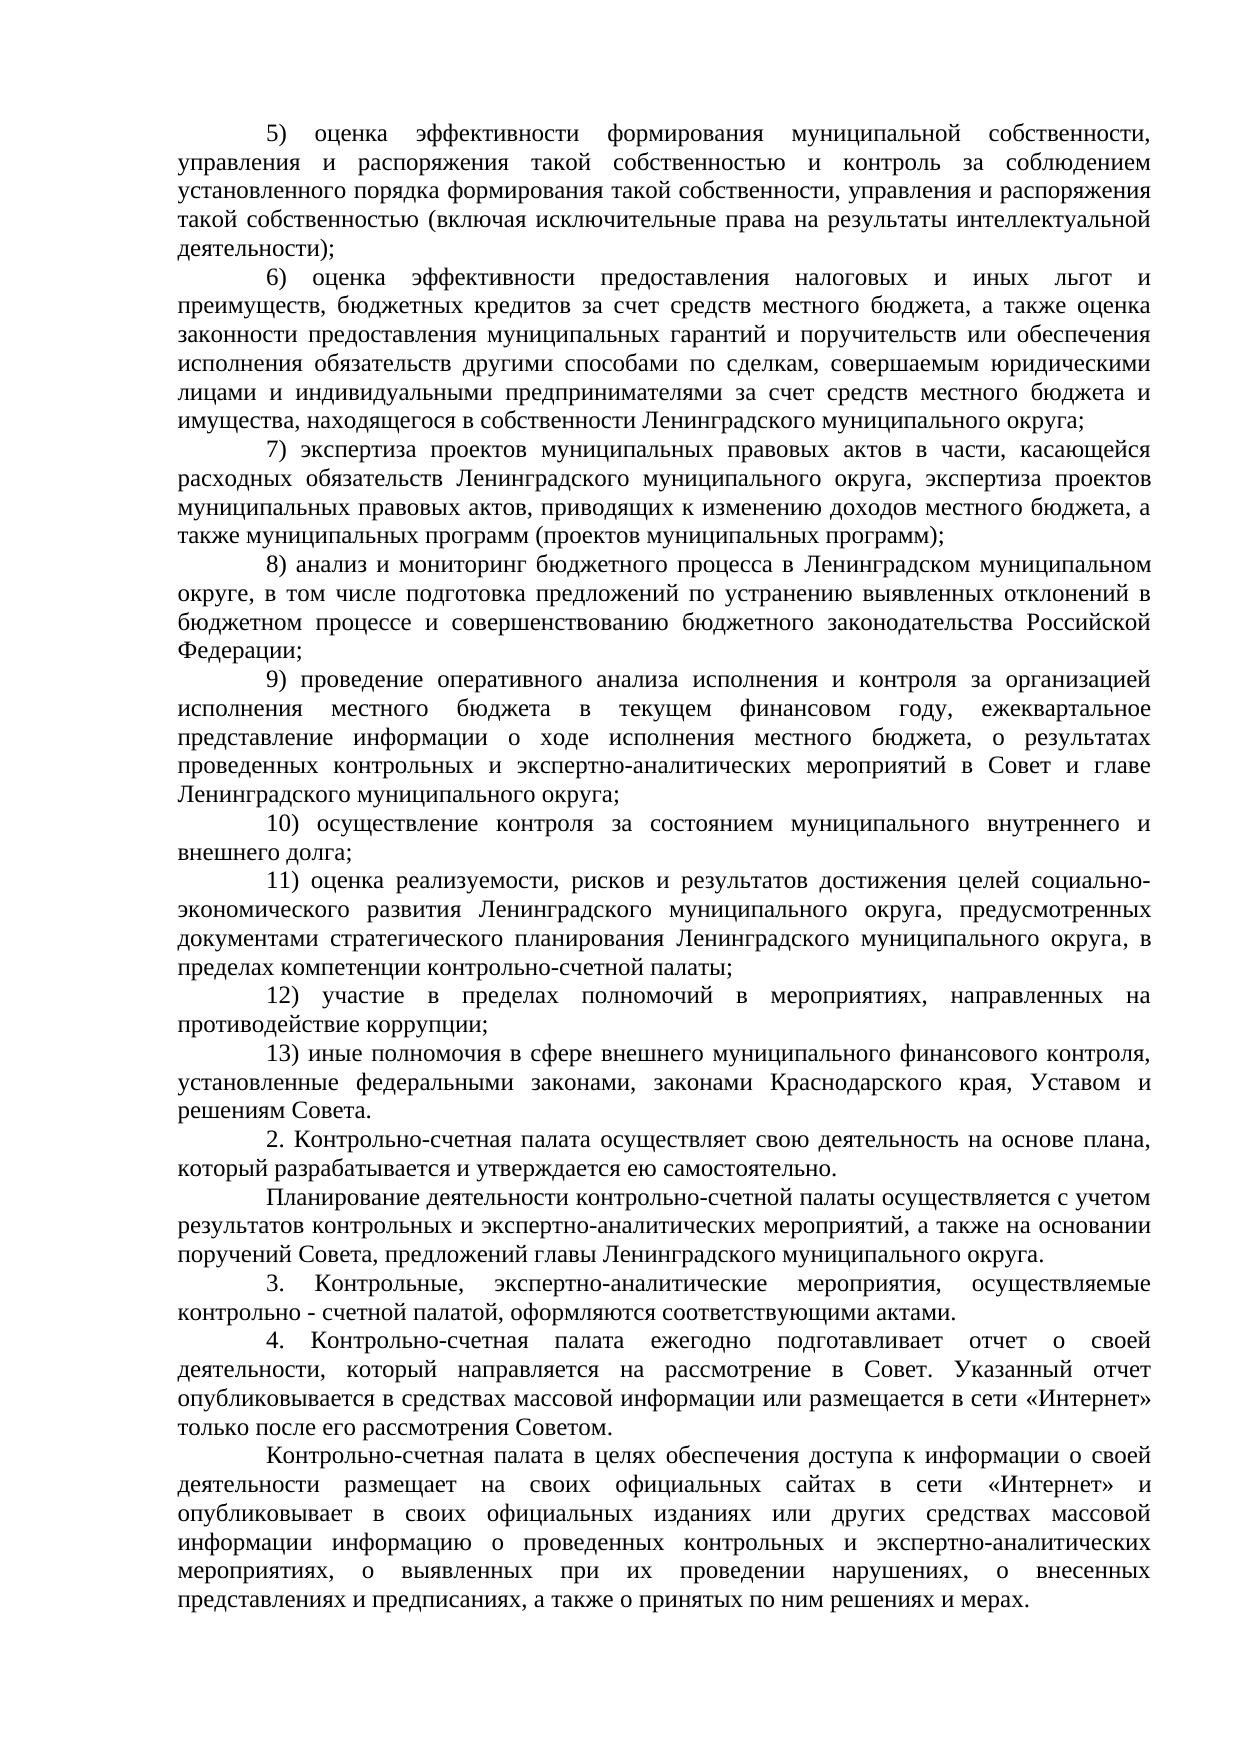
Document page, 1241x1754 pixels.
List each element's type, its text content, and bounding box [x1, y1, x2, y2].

text 3. Контрольные, экспертно-аналитические мероприятия, осуществляемые контрольно - счетной палатой, оформляются соответствующими актами. [177, 1268, 1152, 1326]
text 13) иные полномочия в сфере внешнего муниципального финансового контроля, установленные федеральными законами, законами Краснодарского края, Уставом и решениям Совета. [177, 1038, 1152, 1124]
text 6) оценка эффективности предоставления налоговых и иных льгот и преимуществ, бюджетных кредитов за счет средств местного бюджета, а также оценка законности предоставления муниципальных гарантий и поручительств или обеспечения исполнения обязательств другими способами по сделкам, совершаемым юридическими лицами и индивидуальными предпринимателями за счет средств местного бюджета и имущества, находящегося в собственности Ленинградского муниципального округа; [177, 262, 1152, 434]
text 10) осуществление контроля за состоянием муниципального внутреннего и внешнего долга; [177, 808, 1152, 866]
text 8) анализ и мониторинг бюджетного процесса в Ленинградском муниципальном округе, в том числе подготовка предложений по устранению выявленных отклонений в бюджетном процессе и совершенствованию бюджетного законодательства Российской Федерации; [177, 549, 1152, 664]
text Планирование деятельности контрольно-счетной палаты осуществляется с учетом результатов контрольных и экспертно-аналитических мероприятий, а также на основании поручений Совета, предложений главы Ленинградского муниципального округа. [177, 1182, 1152, 1268]
text 2. Контрольно-счетная палата осуществляет свою деятельность на основе плана, который разрабатывается и утверждается ею самостоятельно. [177, 1124, 1152, 1182]
text 12) участие в пределах полномочий в мероприятиях, направленных на противодействие коррупции; [177, 981, 1152, 1038]
text 5) оценка эффективности формирования муниципальной собственности, управления и распоряжения такой собственностью и контроль за соблюдением установленного порядка формирования такой собственности, управления и распоряжения такой собственностью (включая исключительные права на результаты интеллектуальной деятельности); [177, 118, 1152, 262]
text 11) оценка реализуемости, рисков и результатов достижения целей социально-экономического развития Ленинградского муниципального округа, предусмотренных документами стратегического планирования Ленинградского муниципального округа, в пределах компетенции контрольно-счетной палаты; [177, 866, 1152, 981]
text 7) экспертиза проектов муниципальных правовых актов в части, касающейся расходных обязательств Ленинградского муниципального округа, экспертиза проектов муниципальных правовых актов, приводящих к изменению доходов местного бюджета, а также муниципальных программ (проектов муниципальных программ); [177, 434, 1152, 549]
text 9) проведение оперативного анализа исполнения и контроля за организацией исполнения местного бюджета в текущем финансовом году, ежеквартальное представление информации о ходе исполнения местного бюджета, о результатах проведенных контрольных и экспертно-аналитических мероприятий в Совет и главе Ленинградского муниципального округа; [177, 664, 1152, 808]
text Контрольно-счетная палата в целях обеспечения доступа к информации о своей деятельности размещает на своих официальных сайтах в сети «Интернет» и опубликовывает в своих официальных изданиях или других средствах массовой информации информацию о проведенных контрольных и экспертно-аналитических мероприятиях, о выявленных при их проведении нарушениях, о внесенных представлениях и предписаниях, а также о принятых по ним решениях и мерах. [177, 1441, 1152, 1613]
text 4. Контрольно-счетная палата ежегодно подготавливает отчет о своей деятельности, который направляется на рассмотрение в Совет. Указанный отчет опубликовывается в средствах массовой информации или размещается в сети «Интернет» только после его рассмотрения Советом. [177, 1326, 1152, 1441]
